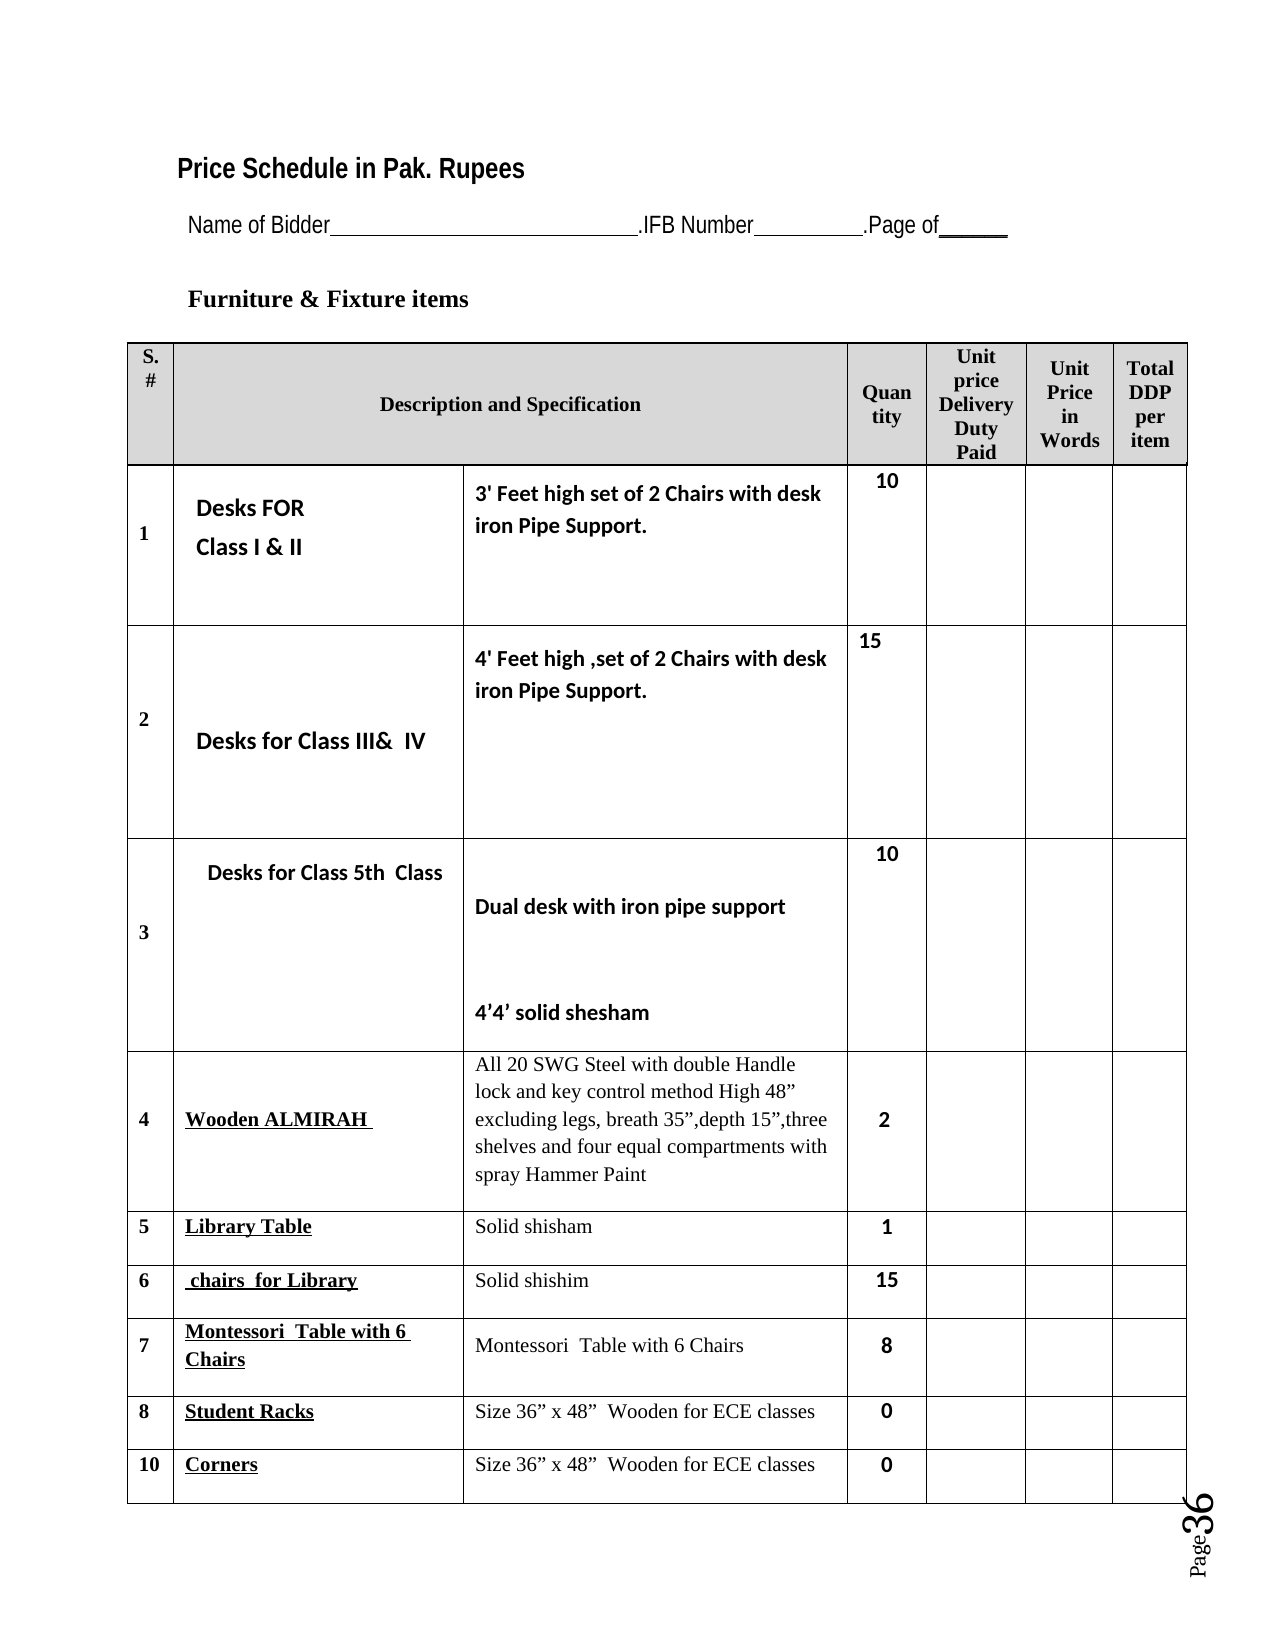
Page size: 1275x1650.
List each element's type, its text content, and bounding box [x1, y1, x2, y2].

table_cell 2 [128, 626, 173, 838]
table_cell 0 [848, 1450, 926, 1503]
table_cell Corners [174, 1450, 463, 1503]
table_cell 10 [848, 466, 926, 625]
table_cell [174, 466, 463, 625]
table_cell [1026, 1212, 1112, 1264]
table_cell [927, 1212, 1025, 1264]
table_cell 10 [128, 1450, 173, 1503]
table_cell 3' Feet high set of 2 Chairs with desk iron Pipe Support. [464, 466, 847, 625]
table_header Total DDP per item [1114, 344, 1187, 464]
table_cell [1026, 1319, 1112, 1396]
table_cell 2 [848, 1052, 926, 1211]
table_cell 4 [128, 1052, 173, 1211]
table_cell 8 [848, 1319, 926, 1396]
table_header Unit price Delivery Duty Paid [927, 344, 1026, 464]
table_cell [174, 839, 463, 1051]
table_cell 10 [848, 839, 926, 1051]
table_cell 0 [848, 1397, 926, 1449]
table_cell [1113, 1319, 1186, 1396]
table_cell [174, 626, 463, 838]
table_cell [1113, 1212, 1186, 1264]
table_header Description and Specification [174, 344, 847, 464]
table_header S. # [128, 344, 173, 464]
table_cell Dual desk with iron pipe support 4’4’ solid shesham [464, 839, 847, 1051]
table_cell Solid shishim [464, 1266, 847, 1318]
table_cell Size 36” x 48” Wooden for ECE classes [464, 1397, 847, 1449]
table_cell 5 [128, 1212, 173, 1264]
table_cell [1113, 1266, 1186, 1318]
table_cell [1026, 1052, 1112, 1211]
table_cell 6 [128, 1266, 173, 1318]
table_cell [1026, 466, 1112, 625]
table_cell [927, 839, 1025, 1051]
table_cell 4' Feet high ,set of 2 Chairs with desk iron Pipe Support. [464, 626, 847, 838]
table_cell 8 [128, 1397, 173, 1449]
text Price Schedule in Pak. Rupees [177, 152, 1137, 185]
table_cell Library Table [174, 1212, 463, 1264]
table_cell [1113, 1397, 1186, 1449]
table_cell Montessori Table with 6 Chairs [464, 1319, 847, 1396]
table_cell [927, 1450, 1025, 1503]
table_cell [927, 1397, 1025, 1449]
table_cell [927, 1266, 1025, 1318]
table_cell Solid shisham [464, 1212, 847, 1264]
table_cell 1 [848, 1212, 926, 1264]
table_cell [1113, 1450, 1186, 1503]
table_cell [1113, 1052, 1186, 1211]
table_cell [1113, 626, 1186, 838]
table_cell [1026, 626, 1112, 838]
table_cell [927, 1052, 1025, 1211]
table_cell [1026, 839, 1112, 1051]
table_cell 15 [848, 1266, 926, 1318]
table_cell Student Racks [174, 1397, 463, 1449]
table_header Unit Price in Words [1027, 344, 1113, 464]
table_cell [1026, 1397, 1112, 1449]
table_cell chairs for Library [174, 1266, 463, 1318]
table_cell Montessori Table with 6 Chairs [174, 1319, 463, 1396]
table_cell 1 [128, 466, 173, 625]
table_cell [1026, 1450, 1112, 1503]
table_cell All 20 SWG Steel with double Handle lock and key control method High 48” excluding legs, breath 35”,depth 15”,three shelves and four equal compartments with spray Hammer Paint [464, 1052, 847, 1211]
table_cell Size 36” x 48” Wooden for ECE classes [464, 1450, 847, 1503]
table_cell 15 [848, 626, 926, 838]
table_cell 7 [128, 1319, 173, 1396]
table_cell [1026, 1266, 1112, 1318]
table_cell 3 [128, 839, 173, 1051]
text Furniture & Fixture items [188, 284, 1129, 313]
table_header Quantity [848, 344, 926, 464]
table_cell Wooden ALMIRAH [174, 1052, 463, 1211]
table_cell [1113, 466, 1186, 625]
table_cell [927, 1319, 1025, 1396]
table_cell [927, 466, 1025, 625]
table_cell [1113, 839, 1186, 1051]
text Name of Bidder .IFB Number .Page of______ [188, 211, 1137, 239]
table_cell [927, 626, 1025, 838]
